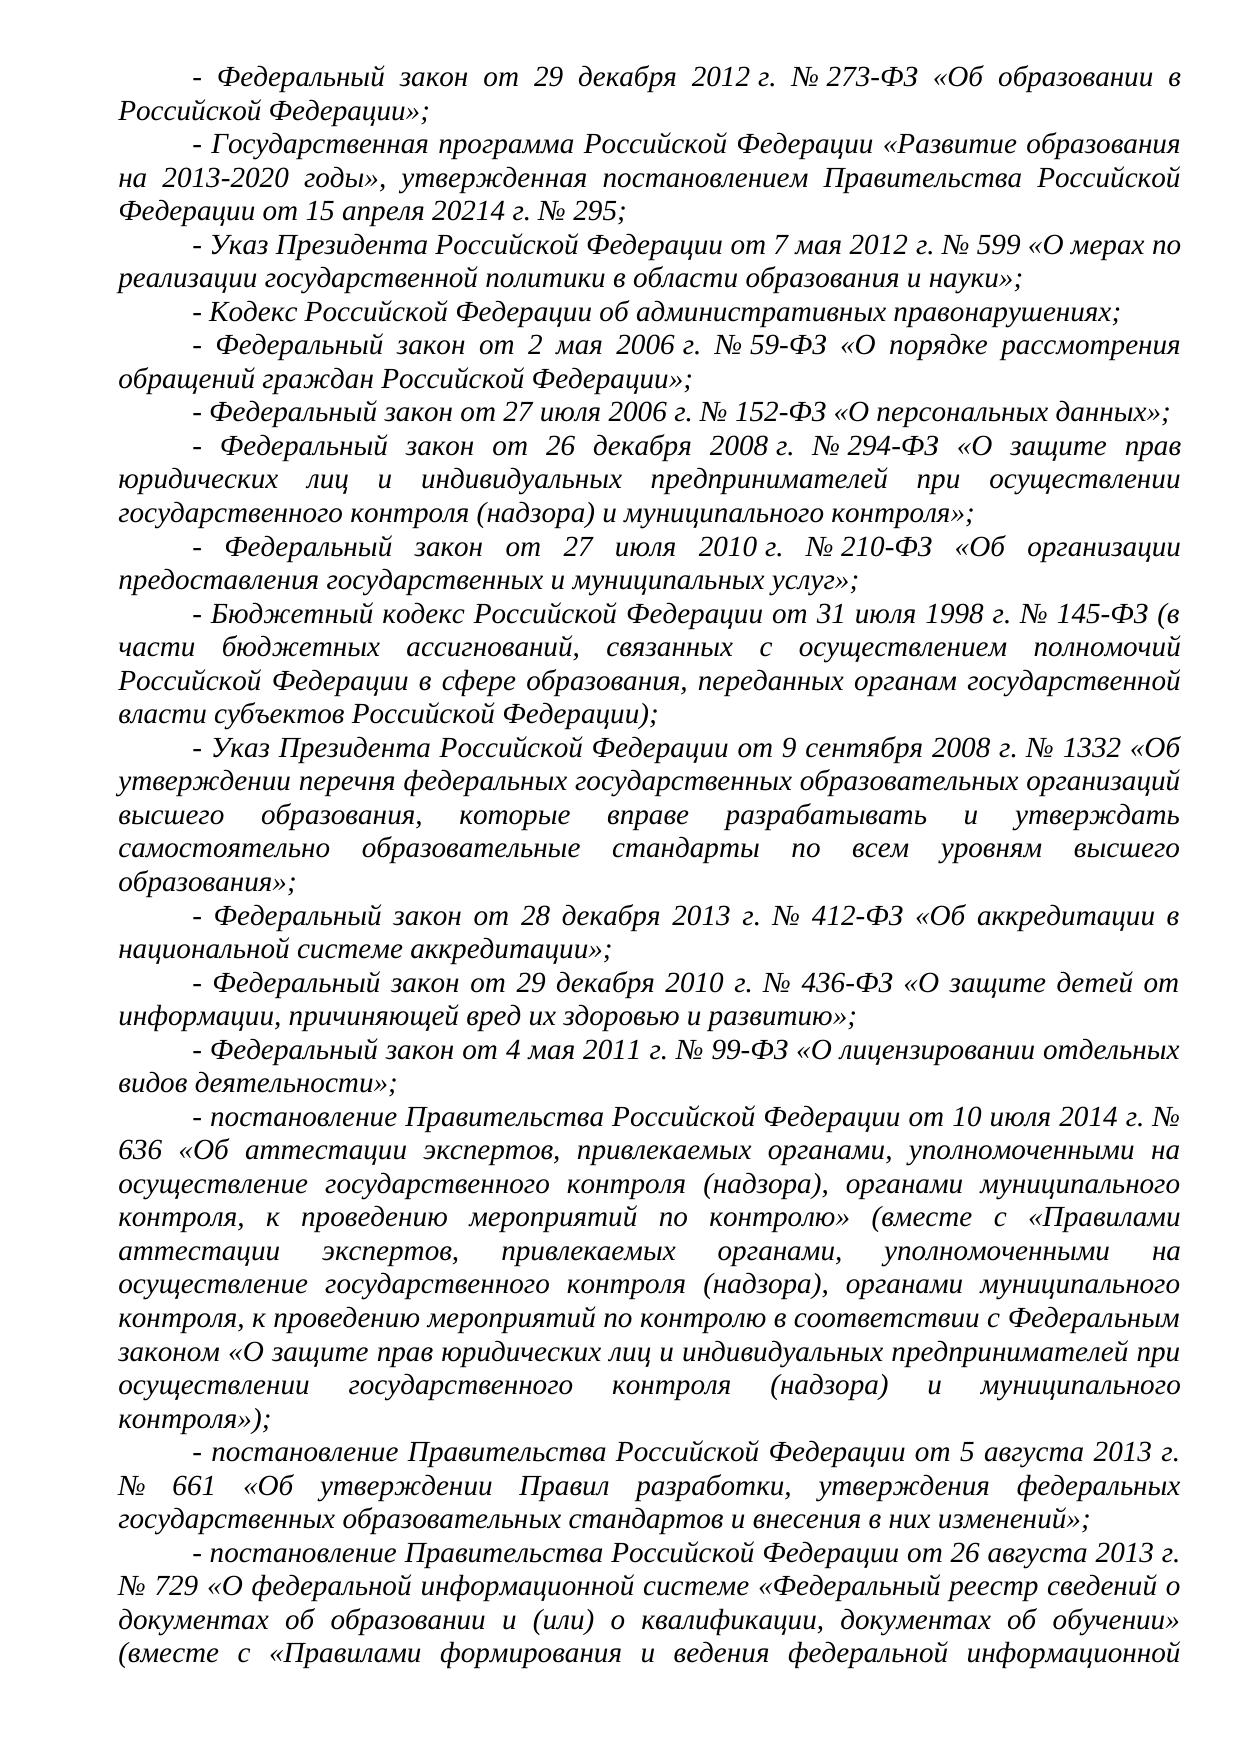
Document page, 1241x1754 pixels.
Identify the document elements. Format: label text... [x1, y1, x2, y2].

text - Федеральный закон от 27 июля 2006 г. № 152-ФЗ «О персональных данных»; [118, 394, 1181, 428]
text - Государственная программа Российской Федерации «Развитие образования на 2013-2020 годы», утвержденная постановлением Правительства Российской Федерации от 15 апреля 20214 г. № 295; [118, 126, 1181, 227]
text - Федеральный закон от 29 декабря 2010 г. № 436-ФЗ «О защите детей от информации, причиняющей вред их здоровью и развитию»; [118, 965, 1181, 1032]
text - Кодекс Российской Федерации об административных правонарушениях; [192, 294, 1181, 327]
text - Бюджетный кодекс Российской Федерации от 31 июля 1998 г. № 145-ФЗ (в части бюджетных ассигнований, связанных с осуществлением полномочий Российской Федерации в сфере образования, переданных органам государственной власти субъектов Российской Федерации); [118, 596, 1181, 730]
text - Указ Президента Российской Федерации от 9 сентября 2008 г. № 1332 «Об утверждении перечня федеральных государственных образовательных организаций высшего образования, которые вправе разрабатывать и утверждать самостоятельно образовательные стандарты по всем уровням высшего образования»; [118, 730, 1181, 898]
text - постановление Правительства Российской Федерации от 5 августа 2013 г. № 661 «Об утверждении Правил разработки, утверждения федеральных государственных образовательных стандартов и внесения в них изменений»; [118, 1434, 1181, 1535]
text - постановление Правительства Российской Федерации от 10 июля 2014 г. № 636 «Об аттестации экспертов, привлекаемых органами, уполномоченными на осуществление государственного контроля (надзора), органами муниципального контроля, к проведению мероприятий по контролю» (вместе с «Правилами аттестации экспертов, привлекаемых органами, уполномоченными на осуществление государственного контроля (надзора), органами муниципального контроля, к проведению мероприятий по контролю в соответствии с Федеральным законом «О защите прав юридических лиц и индивидуальных предпринимателей при осуществлении государственного контроля (надзора) и муниципального контроля»); [118, 1099, 1181, 1434]
text - Федеральный закон от 28 декабря 2013 г. № 412-ФЗ «Об аккредитации в национальной системе аккредитации»; [118, 898, 1181, 965]
text - Федеральный закон от 29 декабря 2012 г. № 273-ФЗ «Об образовании в Российской Федерации»; [118, 59, 1181, 126]
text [118, 1535, 1181, 1669]
text - Федеральный закон от 4 мая 2011 г. № 99-ФЗ «О лицензировании отдельных видов деятельности»; [118, 1032, 1181, 1099]
text - Федеральный закон от 27 июля 2010 г. № 210-ФЗ «Об организации предоставления государственных и муниципальных услуг»; [118, 529, 1181, 596]
text - Указ Президента Российской Федерации от 7 мая 2012 г. № 599 «О мерах по реализации государственной политики в области образования и науки»; [118, 227, 1181, 294]
text - Федеральный закон от 26 декабря 2008 г. № 294-ФЗ «О защите прав юридических лиц и индивидуальных предпринимателей при осуществлении государственного контроля (надзора) и муниципального контроля»; [118, 428, 1181, 529]
text - Федеральный закон от 2 мая 2006 г. № 59-ФЗ «О порядке рассмотрения обращений граждан Российской Федерации»; [118, 327, 1181, 394]
